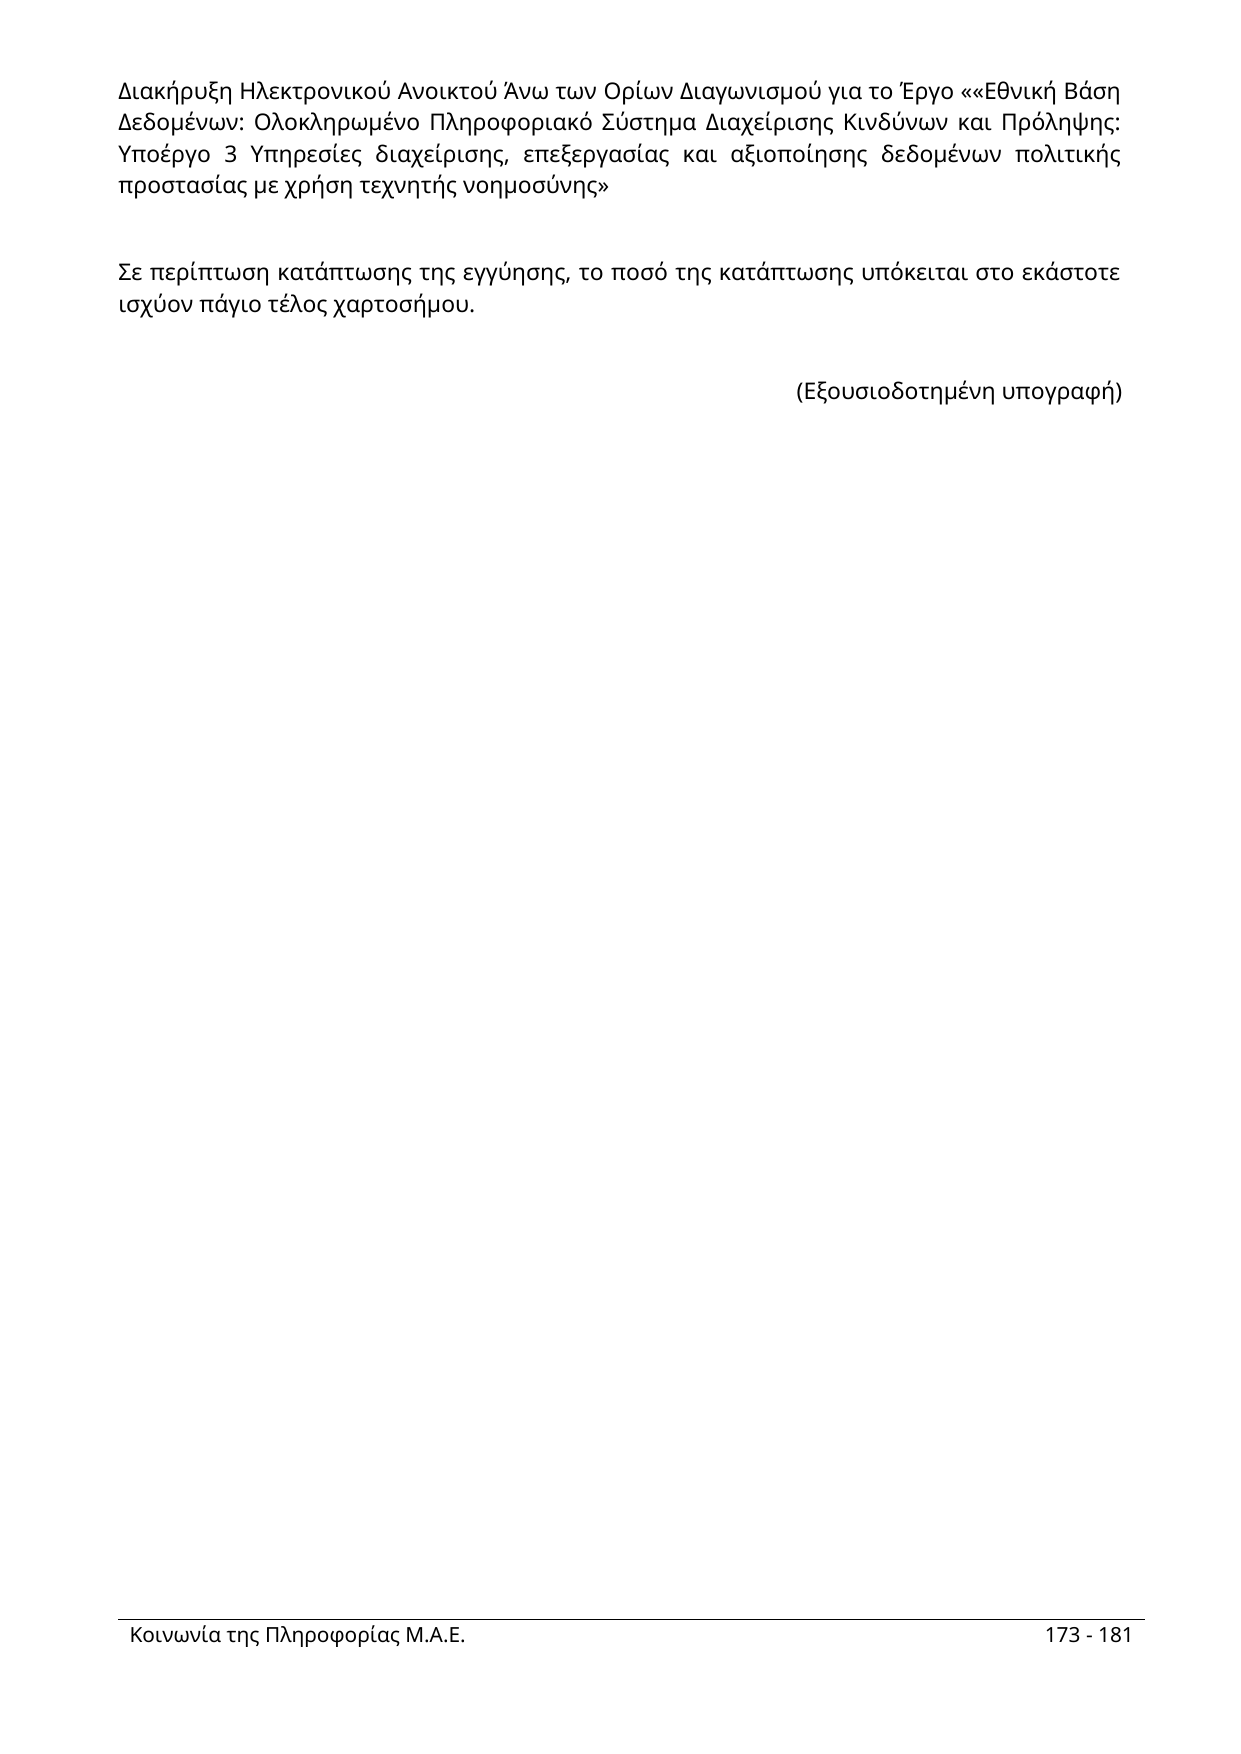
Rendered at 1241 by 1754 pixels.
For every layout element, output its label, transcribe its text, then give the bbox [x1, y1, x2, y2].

text Σε περίπτωση κατάπτωσης της εγγύησης, το ποσό της κατάπτωσης υπόκειται στο εκάστοτε ισχύον πάγιο τέλος χαρτοσήμου. [118, 256, 1122, 319]
text (Εξουσιοδοτημένη υπογραφή) [118, 375, 1122, 406]
